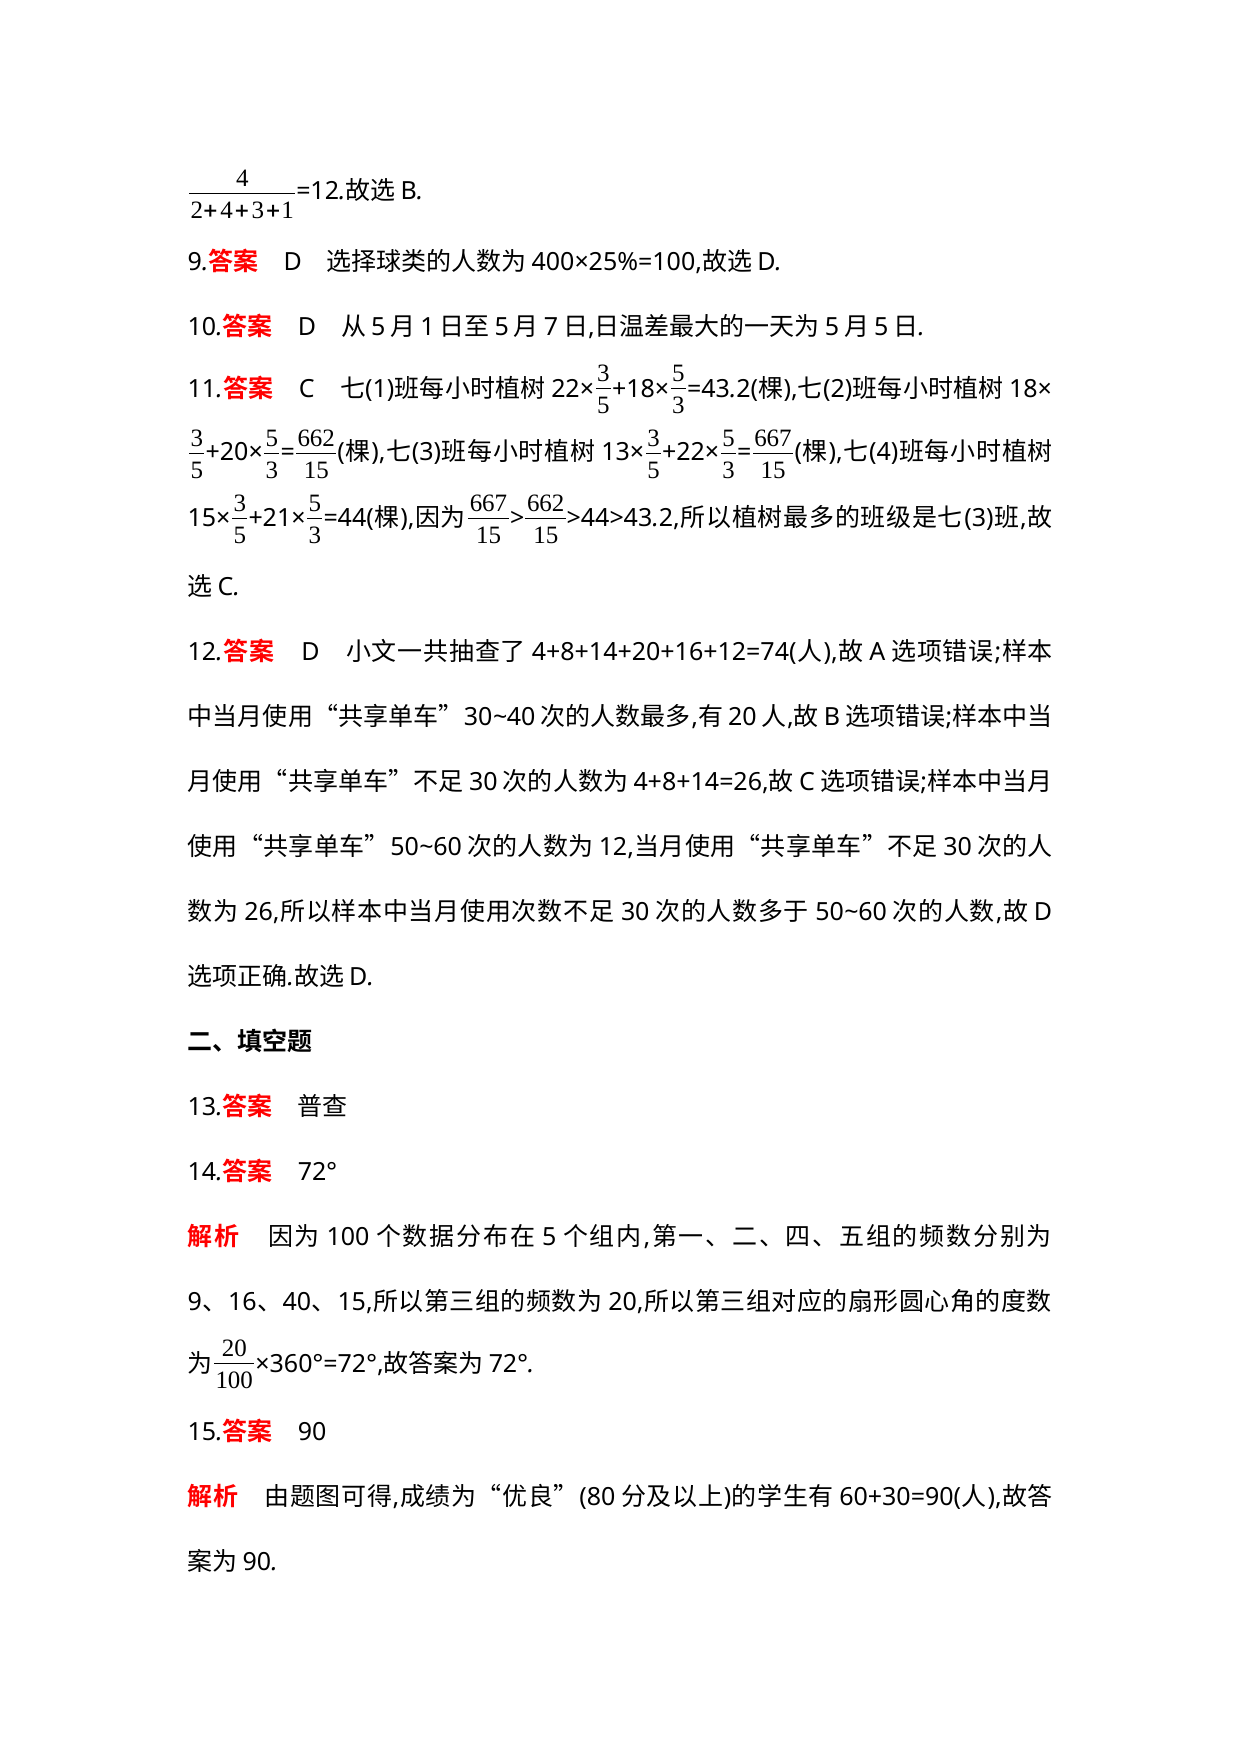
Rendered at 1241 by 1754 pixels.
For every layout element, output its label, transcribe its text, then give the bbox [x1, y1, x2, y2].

text 二、填空题 [187, 1007, 1053, 1072]
text 10.答案 D 从5月1日至5月7日,日温差最大的一天为5月5日. [187, 292, 1053, 357]
text 14.答案 72° [187, 1137, 1053, 1202]
text 11.答案 C 七(1)班每小时植树22×+18×=43.2(棵),七(2)班每小时植树18×+20×=(棵),七(3)班每小时植树13×+22×=(棵),七(4)班每小时植树15×+21×=44(棵),因为>>44>43.2,所以植树最多的班级是七(3)班,故选C. [187, 357, 1053, 617]
text 13.答案 普查 [187, 1072, 1053, 1137]
text 9.答案 D 选择球类的人数为400×25%=100,故选D. [187, 227, 1053, 292]
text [187, 162, 1053, 227]
text 12.答案 D 小文一共抽查了4+8+14+20+16+12=74(人),故A选项错误;样本中当月使用“共享单车”30~40次的人数最多,有20人,故B选项错误;样本中当月使用“共享单车”不足30次的人数为4+8+14=26,故C选项错误;样本中当月使用“共享单车”50~60次的人数为12,当月使用“共享单车”不足30次的人数为26,所以样本中当月使用次数不足30次的人数多于50~60次的人数,故D选项正确.故选D. [187, 617, 1053, 1007]
text 15.答案 90 [187, 1397, 1053, 1462]
text 解析 因为100个数据分布在5个组内,第一、二、四、五组的频数分别为9、16、40、15,所以第三组的频数为20,所以第三组对应的扇形圆心角的度数为×360°=72°,故答案为72°. [187, 1202, 1053, 1397]
text 解析 由题图可得,成绩为“优良”(80分及以上)的学生有60+30=90(人),故答案为90. [187, 1462, 1053, 1592]
